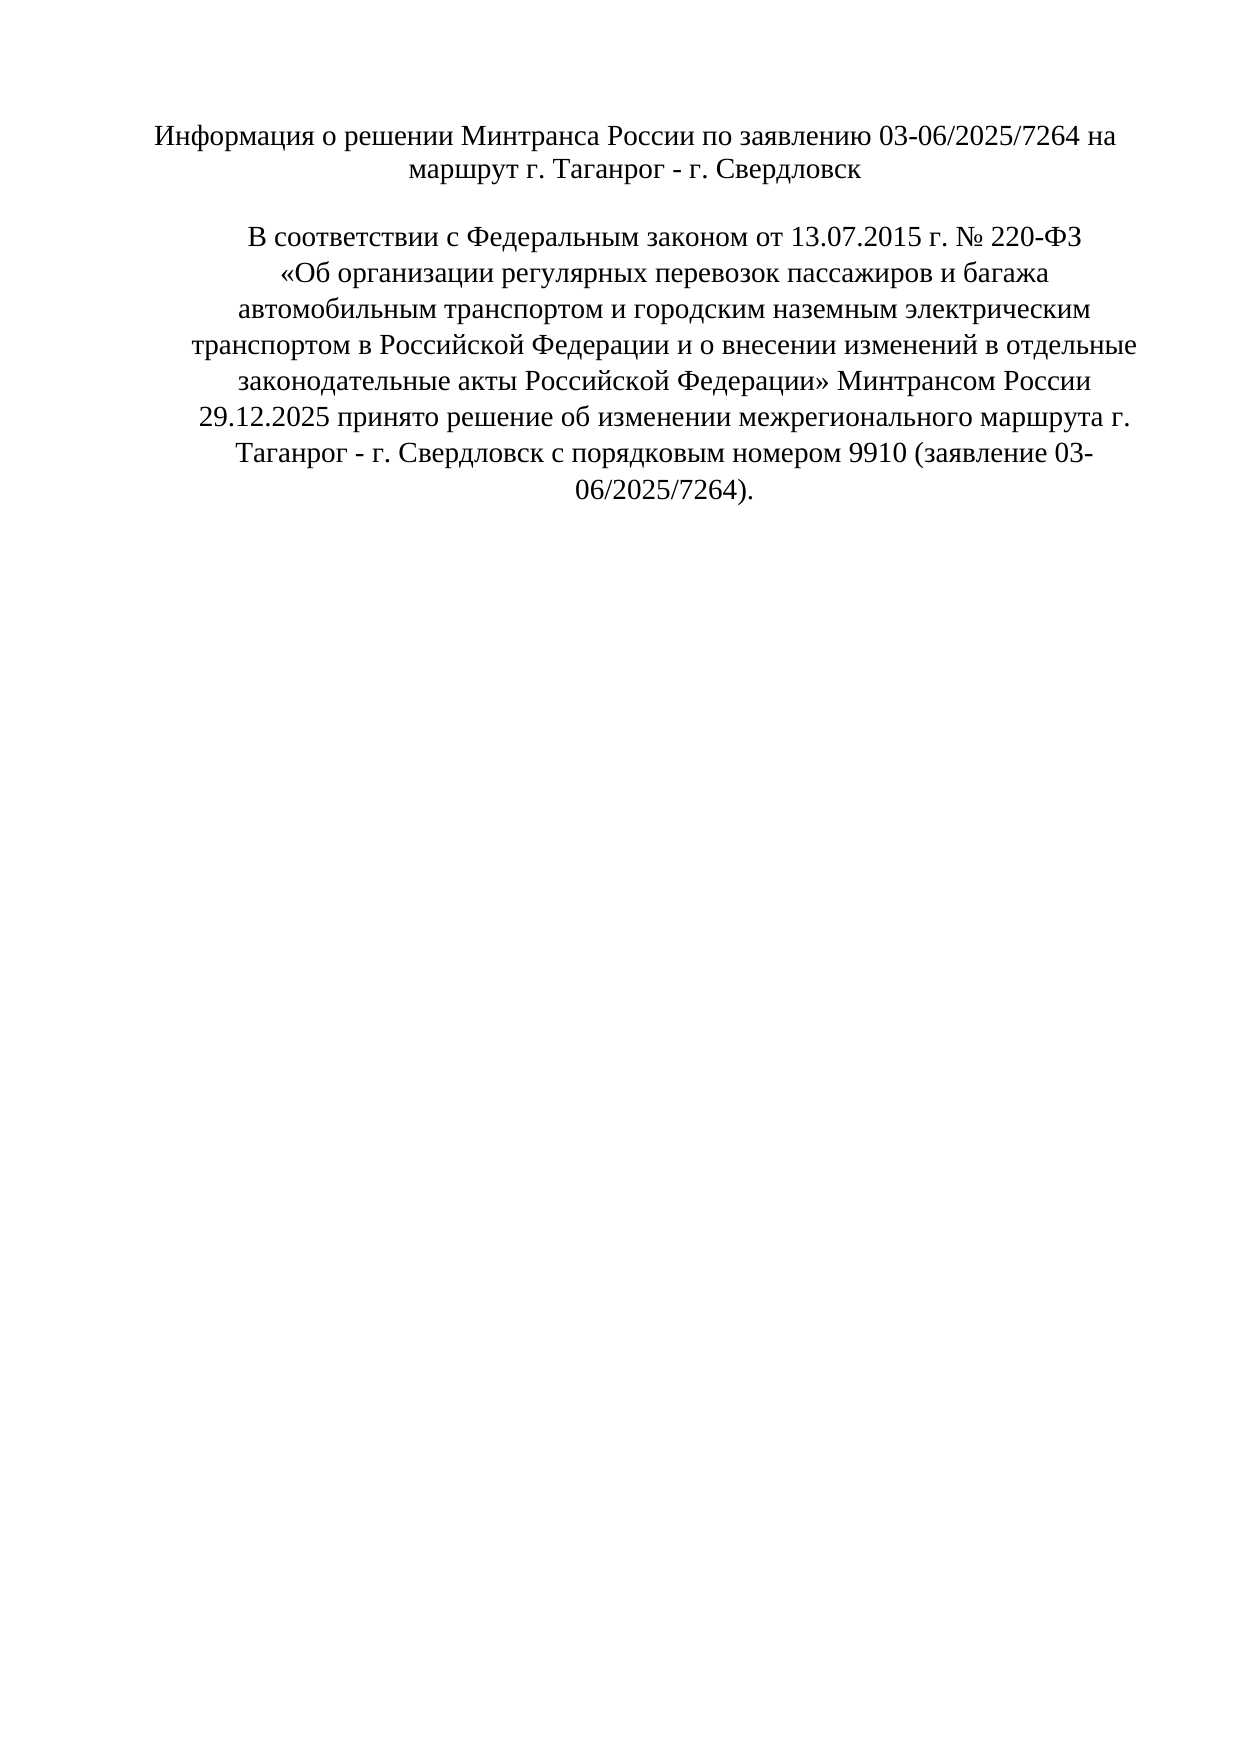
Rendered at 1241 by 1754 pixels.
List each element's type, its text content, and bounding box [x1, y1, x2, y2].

text Информация о решении Минтранса России по заявлению 03-06/2025/7264 на маршрут г. Таганрог - г. Свердловск [118, 118, 1152, 185]
text В соответствии с Федеральным законом от 13.07.2015 г. № 220-ФЗ «Об организации регулярных перевозок пассажиров и багажа автомобильным транспортом и городским наземным электрическим транспортом в Российской Федерации и о внесении изменений в отдельные законодательные акты Российской Федерации» Минтрансом России 29.12.2025 принято решение об изменении межрегионального маршрута г. Таганрог - г. Свердловск с порядковым номером 9910 (заявление 03-06/2025/7264). [177, 219, 1152, 505]
